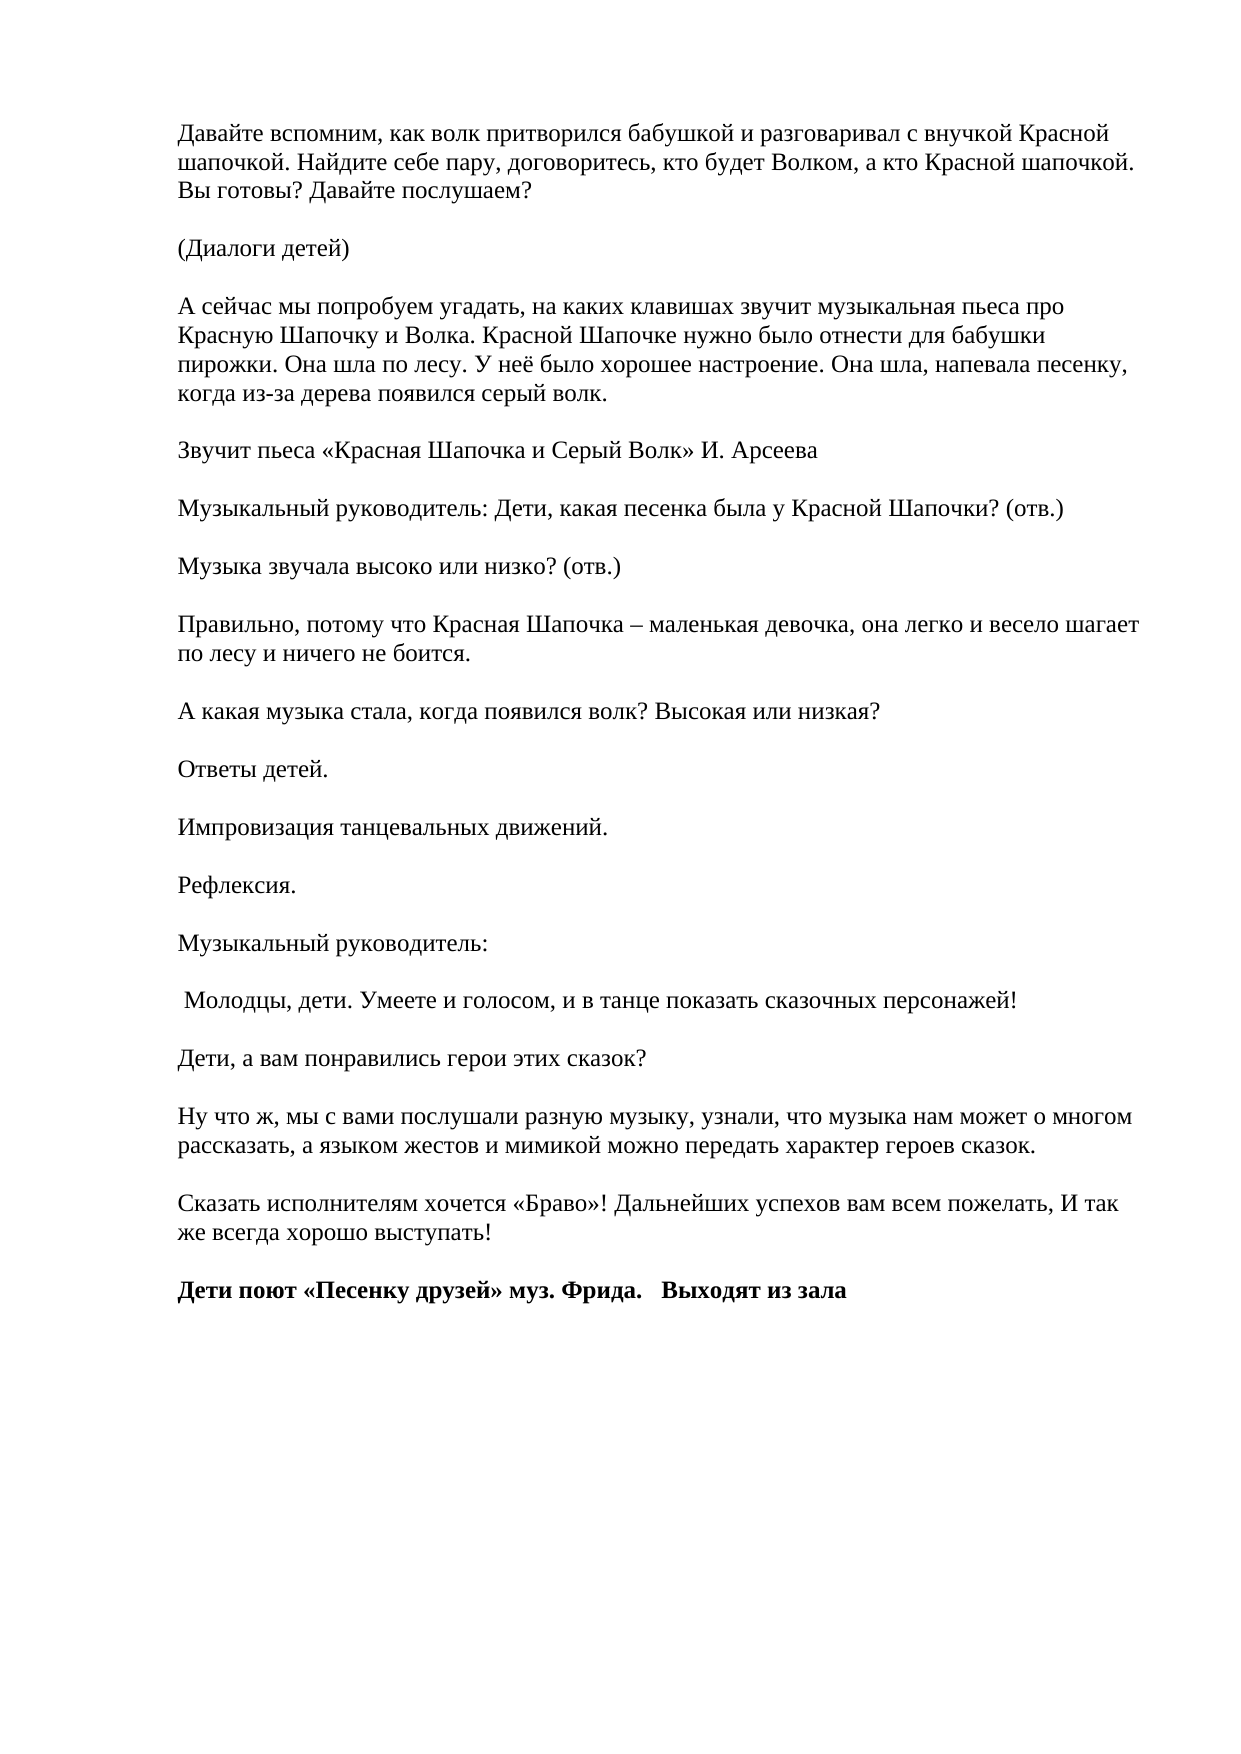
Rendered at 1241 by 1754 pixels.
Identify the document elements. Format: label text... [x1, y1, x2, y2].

text А сейчас мы попробуем угадать, на каких клавишах звучит музыкальная пьеса про Красную Шапочку и Волка. Красной Шапочке нужно было отнести для бабушки пирожки. Она шла по лесу. У неё было хорошее настроение. Она шла, напевала песенку, когда из-за дерева появился серый волк. [177, 291, 1152, 406]
text Ответы детей. [177, 754, 1152, 783]
text (Диалоги детей) [177, 233, 1152, 262]
text Дети, а вам понравились герои этих сказок? [177, 1043, 1152, 1072]
text Музыкальный руководитель: [177, 928, 1152, 956]
text Импровизация танцевальных движений. [177, 812, 1152, 841]
text А какая музыка стала, когда появился волк? Высокая или низкая? [177, 696, 1152, 725]
text Давайте вспомним, как волк притворился бабушкой и разговаривал с внучкой Красной шапочкой. Найдите себе пару, договоритесь, кто будет Волком, а кто Красной шапочкой. Вы готовы? Давайте послушаем? [177, 118, 1152, 204]
text Музыка звучала высоко или низко? (отв.) [177, 551, 1152, 580]
text Ну что ж, мы с вами послушали разную музыку, узнали, что музыка нам может о многом рассказать, а языком жестов и мимикой можно передать характер героев сказок. [177, 1101, 1152, 1159]
text Дети поют «Песенку друзей» муз. Фрида. Выходят из зала [177, 1275, 1152, 1303]
text Рефлексия. [177, 870, 1152, 898]
text Сказать исполнителям хочется «Браво»! Дальнейших успехов вам всем пожелать, И так же всегда хорошо выступать! [177, 1188, 1152, 1246]
text Молодцы, дети. Умеете и голосом, и в танце показать сказочных персонажей! [177, 986, 1152, 1014]
text Правильно, потому что Красная Шапочка – маленькая девочка, она легко и весело шагает по лесу и ничего не боится. [177, 609, 1152, 667]
text Музыкальный руководитель: Дети, какая песенка была у Красной Шапочки? (отв.) [177, 493, 1152, 522]
text Звучит пьеса «Красная Шапочка и Серый Волк» И. Арсеева [177, 436, 1152, 464]
